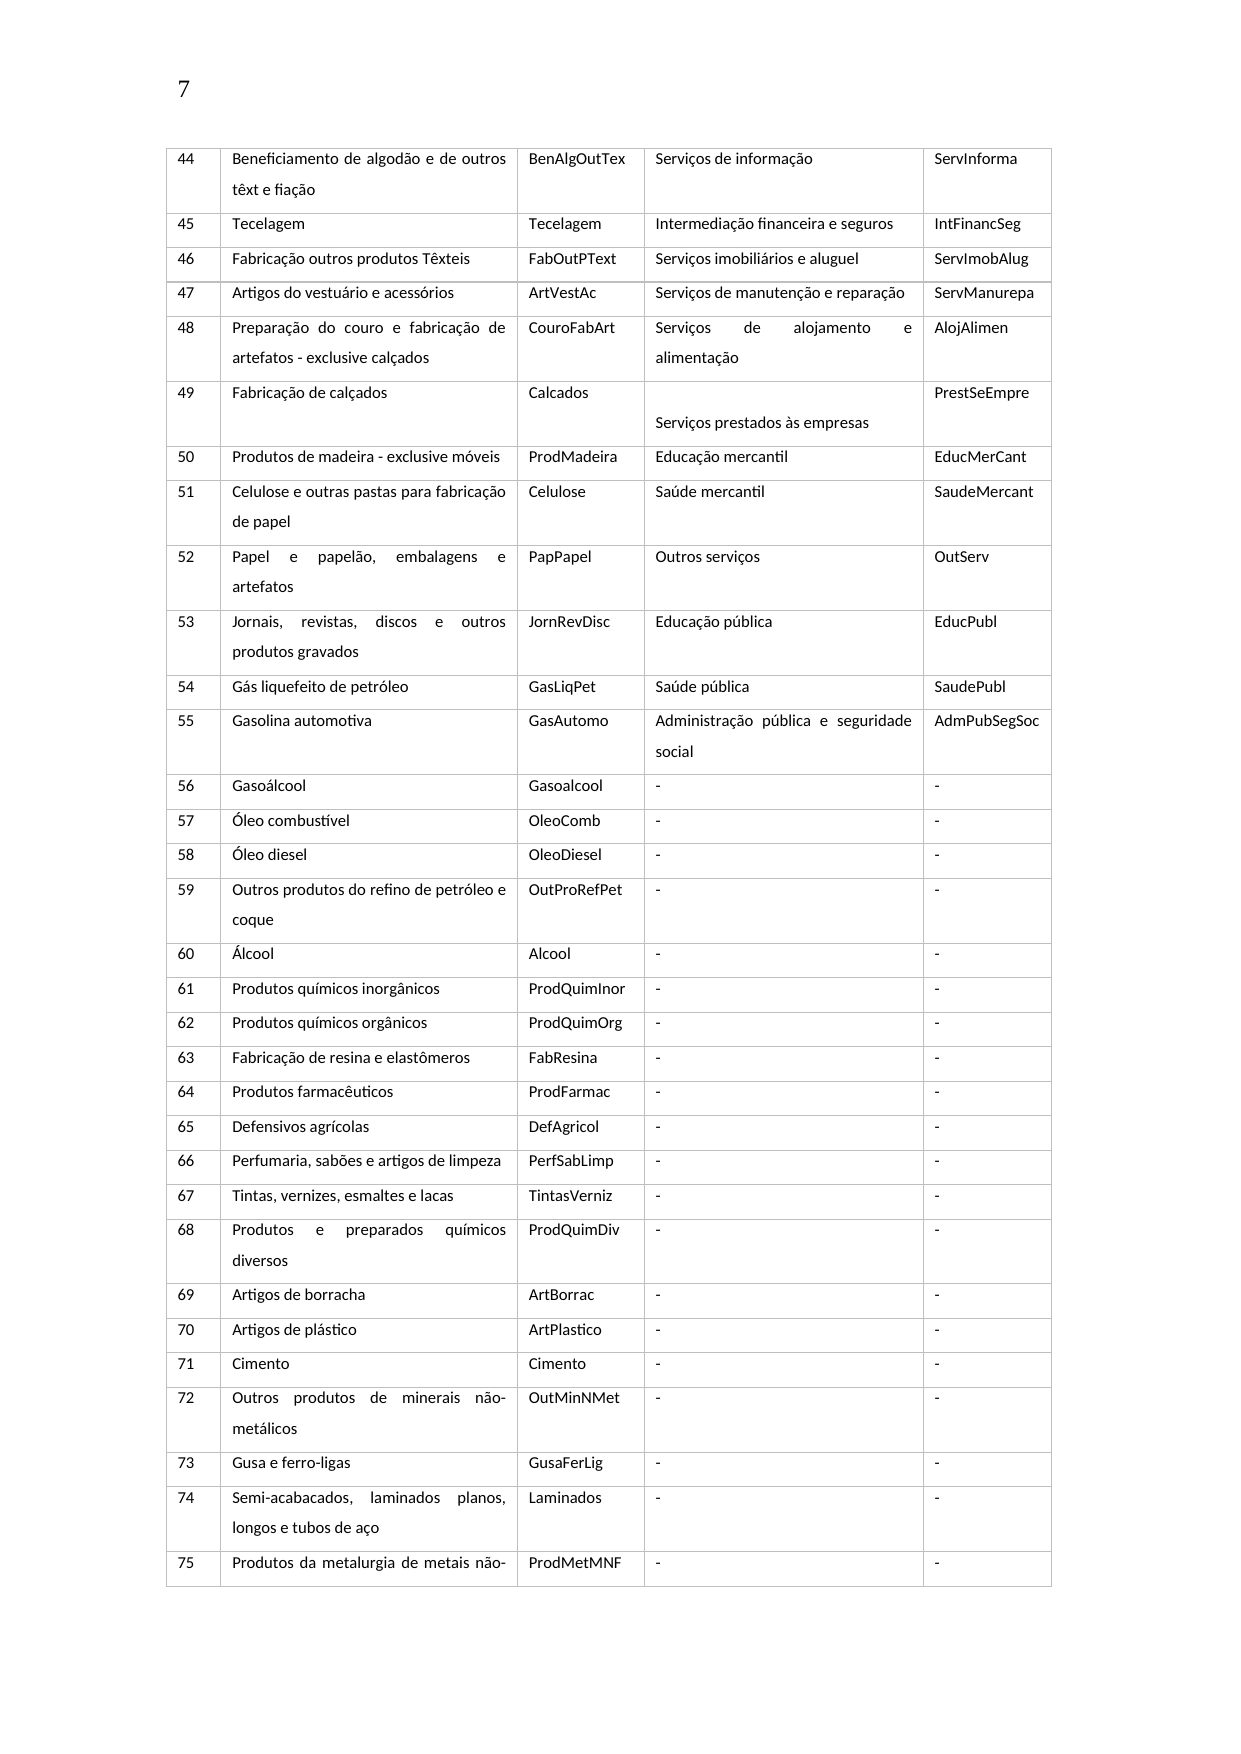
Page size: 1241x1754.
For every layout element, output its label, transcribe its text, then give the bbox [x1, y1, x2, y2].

table_cell 64 [167, 1082, 220, 1115]
table_cell 62 [167, 1013, 220, 1046]
table_cell Papel e papelão, embalagens e artefatos [221, 546, 517, 610]
table_cell - [924, 1151, 1051, 1184]
table_cell Produtos químicos orgânicos [221, 1013, 517, 1046]
table_cell - [924, 1453, 1051, 1486]
table_cell - [645, 1487, 923, 1551]
table_cell - [924, 944, 1051, 977]
table_cell - [645, 1220, 923, 1283]
table_cell - [645, 944, 923, 977]
table_cell - [924, 1353, 1051, 1387]
table_cell - [645, 775, 923, 809]
table_cell 57 [167, 810, 220, 843]
table_cell Artigos do vestuário e acessórios [221, 283, 517, 316]
table_cell - [924, 1388, 1051, 1452]
table_cell - [645, 1116, 923, 1149]
table_cell Produtos de madeira - exclusive móveis [221, 447, 517, 480]
table_cell SaudeMercant [924, 481, 1051, 545]
table_cell Celulose [518, 481, 644, 545]
table_cell ProdQuimInor [518, 978, 644, 1012]
table_cell 50 [167, 447, 220, 480]
table_cell Álcool [221, 944, 517, 977]
table_cell 45 [167, 214, 220, 247]
table_cell Serviços de alojamento e alimentação [645, 317, 923, 381]
table_cell GusaFerLig [518, 1453, 644, 1486]
table_cell GasAutomo [518, 710, 644, 774]
table_cell - [645, 1082, 923, 1115]
table_cell Serviços prestados às empresas [645, 382, 923, 446]
table_cell - [645, 810, 923, 843]
table_cell 65 [167, 1116, 220, 1149]
table_cell 74 [167, 1487, 220, 1551]
table_cell Tintas, vernizes, esmaltes e lacas [221, 1185, 517, 1218]
table_cell 49 [167, 382, 220, 446]
table_cell - [645, 1453, 923, 1486]
table_cell - [924, 810, 1051, 843]
table_cell Beneficiamento de algodão e de outros têxt e fiação [221, 149, 517, 212]
table_cell Outros serviços [645, 546, 923, 610]
table_cell - [924, 1284, 1051, 1318]
table_cell Artigos de plástico [221, 1319, 517, 1352]
table_cell Saúde pública [645, 676, 923, 709]
table_cell 44 [167, 149, 220, 212]
table_cell IntFinancSeg [924, 214, 1051, 247]
table_cell 70 [167, 1319, 220, 1352]
table_cell DefAgricol [518, 1116, 644, 1149]
table_cell - [924, 775, 1051, 809]
table_cell 46 [167, 248, 220, 281]
table_cell EducMerCant [924, 447, 1051, 480]
table_cell Serviços imobiliários e aluguel [645, 248, 923, 281]
table_cell - [645, 879, 923, 943]
table_cell 72 [167, 1388, 220, 1452]
table_cell AdmPubSegSoc [924, 710, 1051, 774]
table_cell 59 [167, 879, 220, 943]
table_cell OleoComb [518, 810, 644, 843]
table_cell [221, 1552, 517, 1586]
table_cell Óleo combustível [221, 810, 517, 843]
table_cell Gusa e ferro-ligas [221, 1453, 517, 1486]
table_cell 71 [167, 1353, 220, 1387]
table_cell JornRevDisc [518, 611, 644, 675]
table_cell AlojAlimen [924, 317, 1051, 381]
table_cell - [924, 1487, 1051, 1551]
table_cell - [924, 844, 1051, 878]
table_cell 69 [167, 1284, 220, 1318]
table_cell 52 [167, 546, 220, 610]
table_cell - [924, 1319, 1051, 1352]
table_cell Semi-acabacados, laminados planos, longos e tubos de aço [221, 1487, 517, 1551]
table_cell ArtVestAc [518, 283, 644, 316]
table_cell 75 [167, 1552, 220, 1586]
table_cell Defensivos agrícolas [221, 1116, 517, 1149]
table_cell Óleo diesel [221, 844, 517, 878]
table_cell PrestSeEmpre [924, 382, 1051, 446]
table_cell ServInforma [924, 149, 1051, 212]
table_cell Serviços de manutenção e reparação [645, 283, 923, 316]
table_cell FabResina [518, 1047, 644, 1081]
table_cell Produtos químicos inorgânicos [221, 978, 517, 1012]
table_cell - [645, 844, 923, 878]
table_cell Perfumaria, sabões e artigos de limpeza [221, 1151, 517, 1184]
table_cell - [924, 1082, 1051, 1115]
table_cell - [645, 1047, 923, 1081]
table_cell 48 [167, 317, 220, 381]
table_cell ServImobAlug [924, 248, 1051, 281]
table_cell ProdMadeira [518, 447, 644, 480]
table_cell 53 [167, 611, 220, 675]
table_cell Calcados [518, 382, 644, 446]
table_cell - [645, 1388, 923, 1452]
table_cell Produtos farmacêuticos [221, 1082, 517, 1115]
table_cell ProdFarmac [518, 1082, 644, 1115]
table_cell Laminados [518, 1487, 644, 1551]
table_cell OutMinNMet [518, 1388, 644, 1452]
table_cell - [924, 978, 1051, 1012]
table_cell Alcool [518, 944, 644, 977]
table_cell - [924, 1013, 1051, 1046]
table_cell Outros produtos do refino de petróleo e coque [221, 879, 517, 943]
table_cell Gás liquefeito de petróleo [221, 676, 517, 709]
table_cell Tecelagem [518, 214, 644, 247]
table_cell 56 [167, 775, 220, 809]
table_cell Administração pública e seguridade social [645, 710, 923, 774]
table_cell 63 [167, 1047, 220, 1081]
table_cell Serviços de informação [645, 149, 923, 212]
table_cell - [645, 1353, 923, 1387]
table_cell - [924, 1552, 1051, 1586]
table_cell Gasoálcool [221, 775, 517, 809]
table_cell CouroFabArt [518, 317, 644, 381]
table_cell OutServ [924, 546, 1051, 610]
table_cell 54 [167, 676, 220, 709]
table_cell SaudePubl [924, 676, 1051, 709]
table_cell Celulose e outras pastas para fabricação de papel [221, 481, 517, 545]
table_cell 51 [167, 481, 220, 545]
table_cell GasLiqPet [518, 676, 644, 709]
table_cell Gasoalcool [518, 775, 644, 809]
table_cell - [924, 1047, 1051, 1081]
table_cell - [645, 1284, 923, 1318]
table_cell TintasVerniz [518, 1185, 644, 1218]
table_cell 68 [167, 1220, 220, 1283]
table_cell - [645, 1319, 923, 1352]
table_cell Cimento [518, 1353, 644, 1387]
table_cell Fabricação outros produtos Têxteis [221, 248, 517, 281]
table_cell Educação mercantil [645, 447, 923, 480]
table_cell ArtPlastico [518, 1319, 644, 1352]
table_cell ProdQuimDiv [518, 1220, 644, 1283]
table_cell Educação pública [645, 611, 923, 675]
table_cell - [645, 1552, 923, 1586]
table_cell Saúde mercantil [645, 481, 923, 545]
table_cell 73 [167, 1453, 220, 1486]
table_cell PapPapel [518, 546, 644, 610]
table_cell Cimento [221, 1353, 517, 1387]
table_cell BenAlgOutTex [518, 149, 644, 212]
table_cell Artigos de borracha [221, 1284, 517, 1318]
table_cell 67 [167, 1185, 220, 1218]
table_cell 66 [167, 1151, 220, 1184]
table_cell ProdMetMNF [518, 1552, 644, 1586]
table_cell OutProRefPet [518, 879, 644, 943]
table_cell PerfSabLimp [518, 1151, 644, 1184]
table_cell Intermediação financeira e seguros [645, 214, 923, 247]
table_cell - [645, 1151, 923, 1184]
table_cell Preparação do couro e fabricação de artefatos - exclusive calçados [221, 317, 517, 381]
table_cell Produtos e preparados químicos diversos [221, 1220, 517, 1283]
table_cell - [924, 879, 1051, 943]
table_cell - [924, 1116, 1051, 1149]
table_cell - [645, 978, 923, 1012]
table_cell Gasolina automotiva [221, 710, 517, 774]
table_cell ProdQuimOrg [518, 1013, 644, 1046]
table_cell Fabricação de calçados [221, 382, 517, 446]
table_cell Tecelagem [221, 214, 517, 247]
table_cell 60 [167, 944, 220, 977]
table_cell ArtBorrac [518, 1284, 644, 1318]
table_cell Jornais, revistas, discos e outros produtos gravados [221, 611, 517, 675]
table_cell - [645, 1013, 923, 1046]
table_cell Outros produtos de minerais não-metálicos [221, 1388, 517, 1452]
table_cell 61 [167, 978, 220, 1012]
table_cell - [924, 1220, 1051, 1283]
table_cell EducPubl [924, 611, 1051, 675]
table_cell FabOutPText [518, 248, 644, 281]
table_cell 58 [167, 844, 220, 878]
table_cell Fabricação de resina e elastômeros [221, 1047, 517, 1081]
table_cell ServManurepa [924, 283, 1051, 316]
table_cell 55 [167, 710, 220, 774]
table_cell OleoDiesel [518, 844, 644, 878]
table_cell 47 [167, 283, 220, 316]
table_cell - [645, 1185, 923, 1218]
table_cell - [924, 1185, 1051, 1218]
